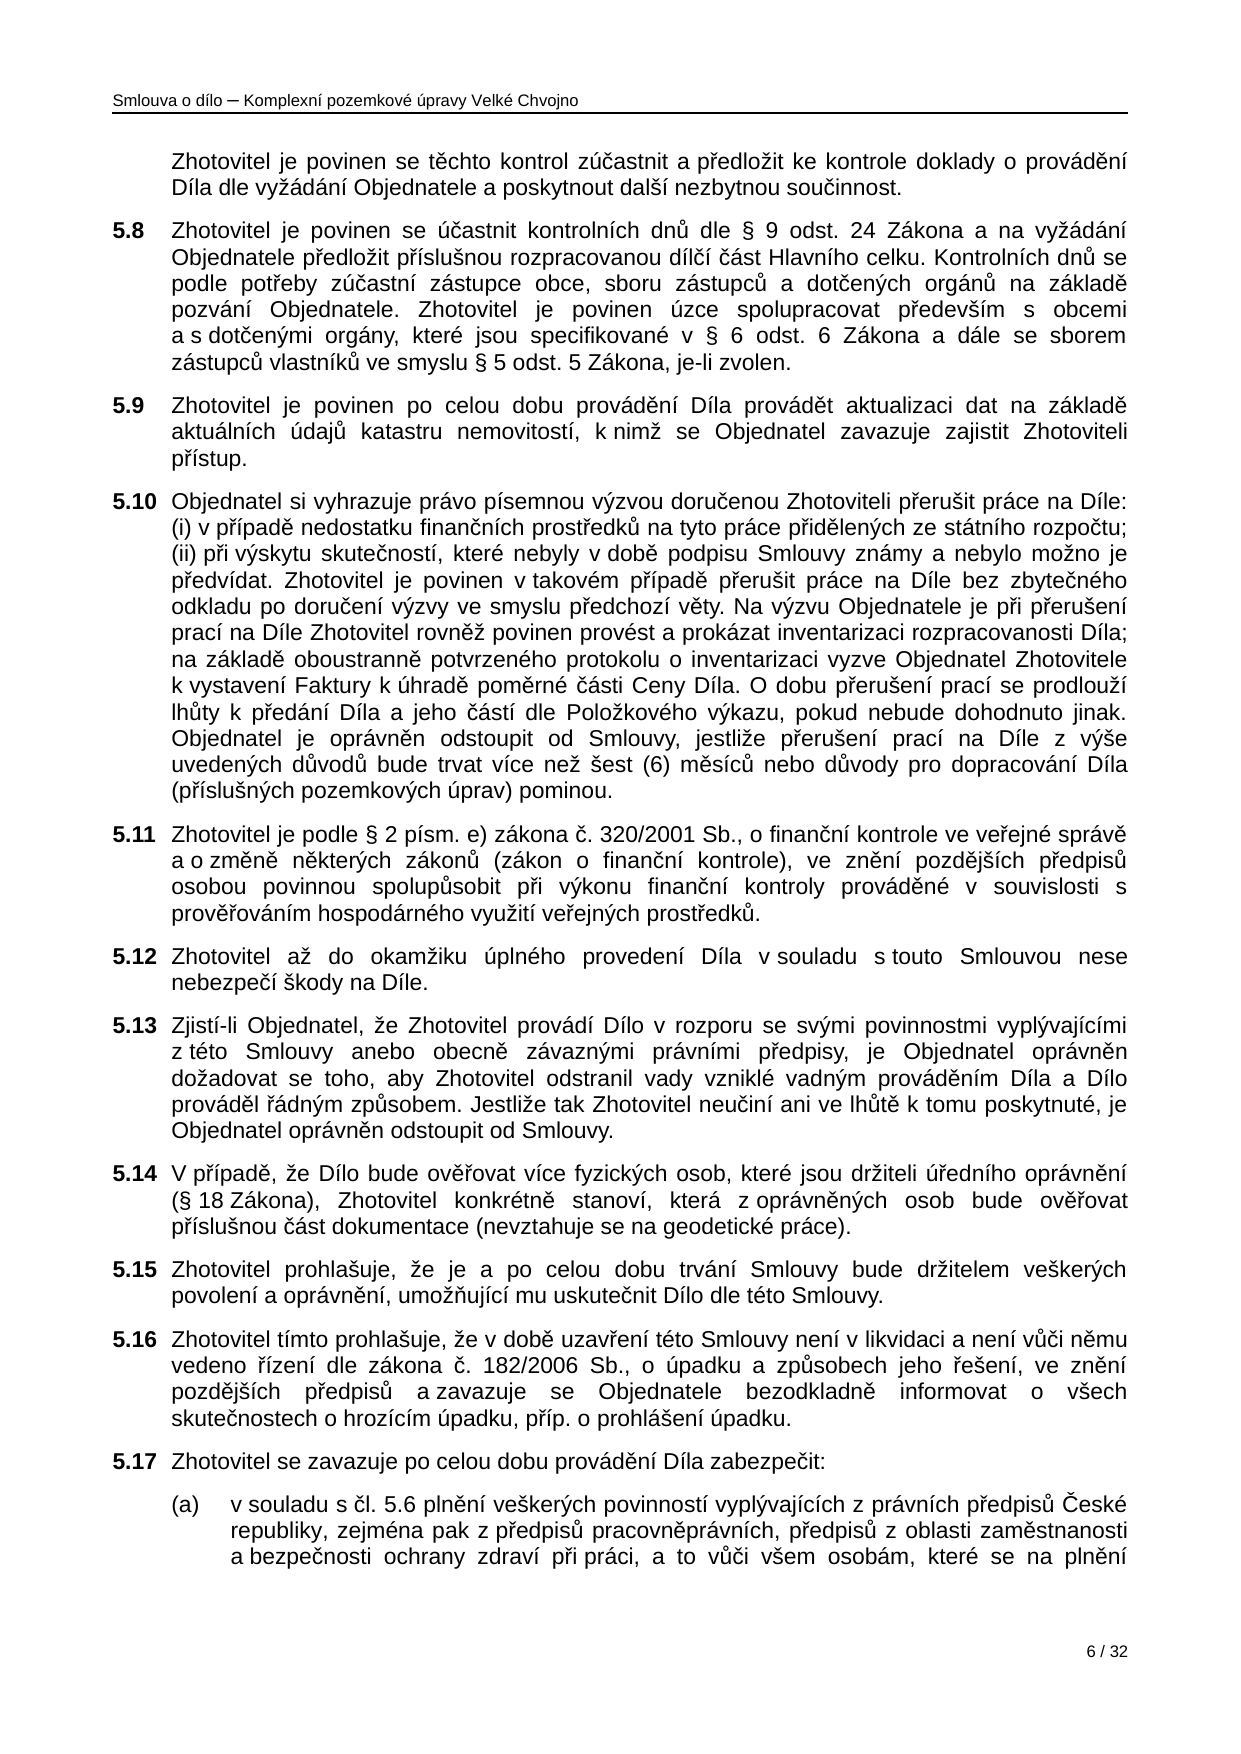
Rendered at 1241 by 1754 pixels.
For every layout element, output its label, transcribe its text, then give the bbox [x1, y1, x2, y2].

text Zhotovitel až do okamžiku úplného provedení Díla v souladu s touto Smlouvou nese nebezpečí škody na Díle. [112, 943, 1128, 995]
text Zhotovitel je povinen se účastnit kontrolních dnů dle § 9 odst. 24 Zákona a na vyžádání Objednatele předložit příslušnou rozpracovanou dílčí část Hlavního celku. Kontrolních dnů se podle potřeby zúčastní zástupce obce, sboru zástupců a dotčených orgánů na základě pozvání Objednatele. Zhotovitel je povinen úzce spolupracovat především s obcemi a s dotčenými orgány, které jsou specifikované v § 6 odst. 6 Zákona a dále se sborem zástupců vlastníků ve smyslu § 5 odst. 5 Zákona, je-li zvolen. [112, 217, 1128, 375]
text Zhotovitel tímto prohlašuje, že v době uzavření této Smlouvy není v likvidaci a není vůči němu vedeno řízení dle zákona č. 182/2006 Sb., o úpadku a způsobech jeho řešení, ve znění pozdějších předpisů a zavazuje se Objednatele bezodkladně informovat o všech skutečnostech o hrozícím úpadku, příp. o prohlášení úpadku. [112, 1326, 1128, 1431]
text Zjistí-li Objednatel, že Zhotovitel provádí Dílo v rozporu se svými povinnostmi vyplývajícími z této Smlouvy anebo obecně závaznými právními předpisy, je Objednatel oprávněn dožadovat se toho, aby Zhotovitel odstranil vady vzniklé vadným prováděním Díla a Dílo prováděl řádným způsobem. Jestliže tak Zhotovitel neučiní ani ve lhůtě k tomu poskytnuté, je Objednatel oprávněn odstoupit od Smlouvy. [112, 1012, 1128, 1144]
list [171, 1491, 1128, 1570]
text Zhotovitel se zavazuje po celou dobu provádění Díla zabezpečit: [112, 1448, 1128, 1474]
text Zhotovitel prohlašuje, že je a po celou dobu trvání Smlouvy bude držitelem veškerých povolení a oprávnění, umožňující mu uskutečnit Dílo dle této Smlouvy. [112, 1256, 1128, 1309]
text Zhotovitel je podle § 2 písm. e) zákona č. 320/2001 Sb., o finanční kontrole ve veřejné správě a o změně některých zákonů (zákon o finanční kontrole), ve znění pozdějších předpisů osobou povinnou spolupůsobit při výkonu finanční kontroly prováděné v souvislosti s prověřováním hospodárného využití veřejných prostředků. [112, 821, 1128, 926]
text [112, 148, 1128, 200]
text Zhotovitel je povinen po celou dobu provádění Díla provádět aktualizaci dat na základě aktuálních údajů katastru nemovitostí, k nimž se Objednatel zavazuje zajistit Zhotoviteli přístup. [112, 392, 1128, 471]
text V případě, že Dílo bude ověřovat více fyzických osob, které jsou držiteli úředního oprávnění (§ 18 Zákona), Zhotovitel konkrétně stanoví, která z oprávněných osob bude ověřovat příslušnou část dokumentace (nevztahuje se na geodetické práce). [112, 1160, 1128, 1239]
text Objednatel si vyhrazuje právo písemnou výzvou doručenou Zhotoviteli přerušit práce na Díle: (i) v případě nedostatku finančních prostředků na tyto práce přidělených ze státního rozpočtu; (ii) při výskytu skutečností, které nebyly v době podpisu Smlouvy známy a nebylo možno je předvídat. Zhotovitel je povinen v takovém případě přerušit práce na Díle bez zbytečného odkladu po doručení výzvy ve smyslu předchozí věty. Na výzvu Objednatele je při přerušení prací na Díle Zhotovitel rovněž povinen provést a prokázat inventarizaci rozpracovanosti Díla; na základě oboustranně potvrzeného protokolu o inventarizaci vyzve Objednatel Zhotovitele k vystavení Faktury k úhradě poměrné části Ceny Díla. O dobu přerušení prací se prodlouží lhůty k předání Díla a jeho částí dle Položkového výkazu, pokud nebude dohodnuto jinak. Objednatel je oprávněn odstoupit od Smlouvy, jestliže přerušení prací na Díle z výše uvedených důvodů bude trvat více než šest (6) měsíců nebo důvody pro dopracování Díla (příslušných pozemkových úprav) pominou. [112, 488, 1128, 804]
